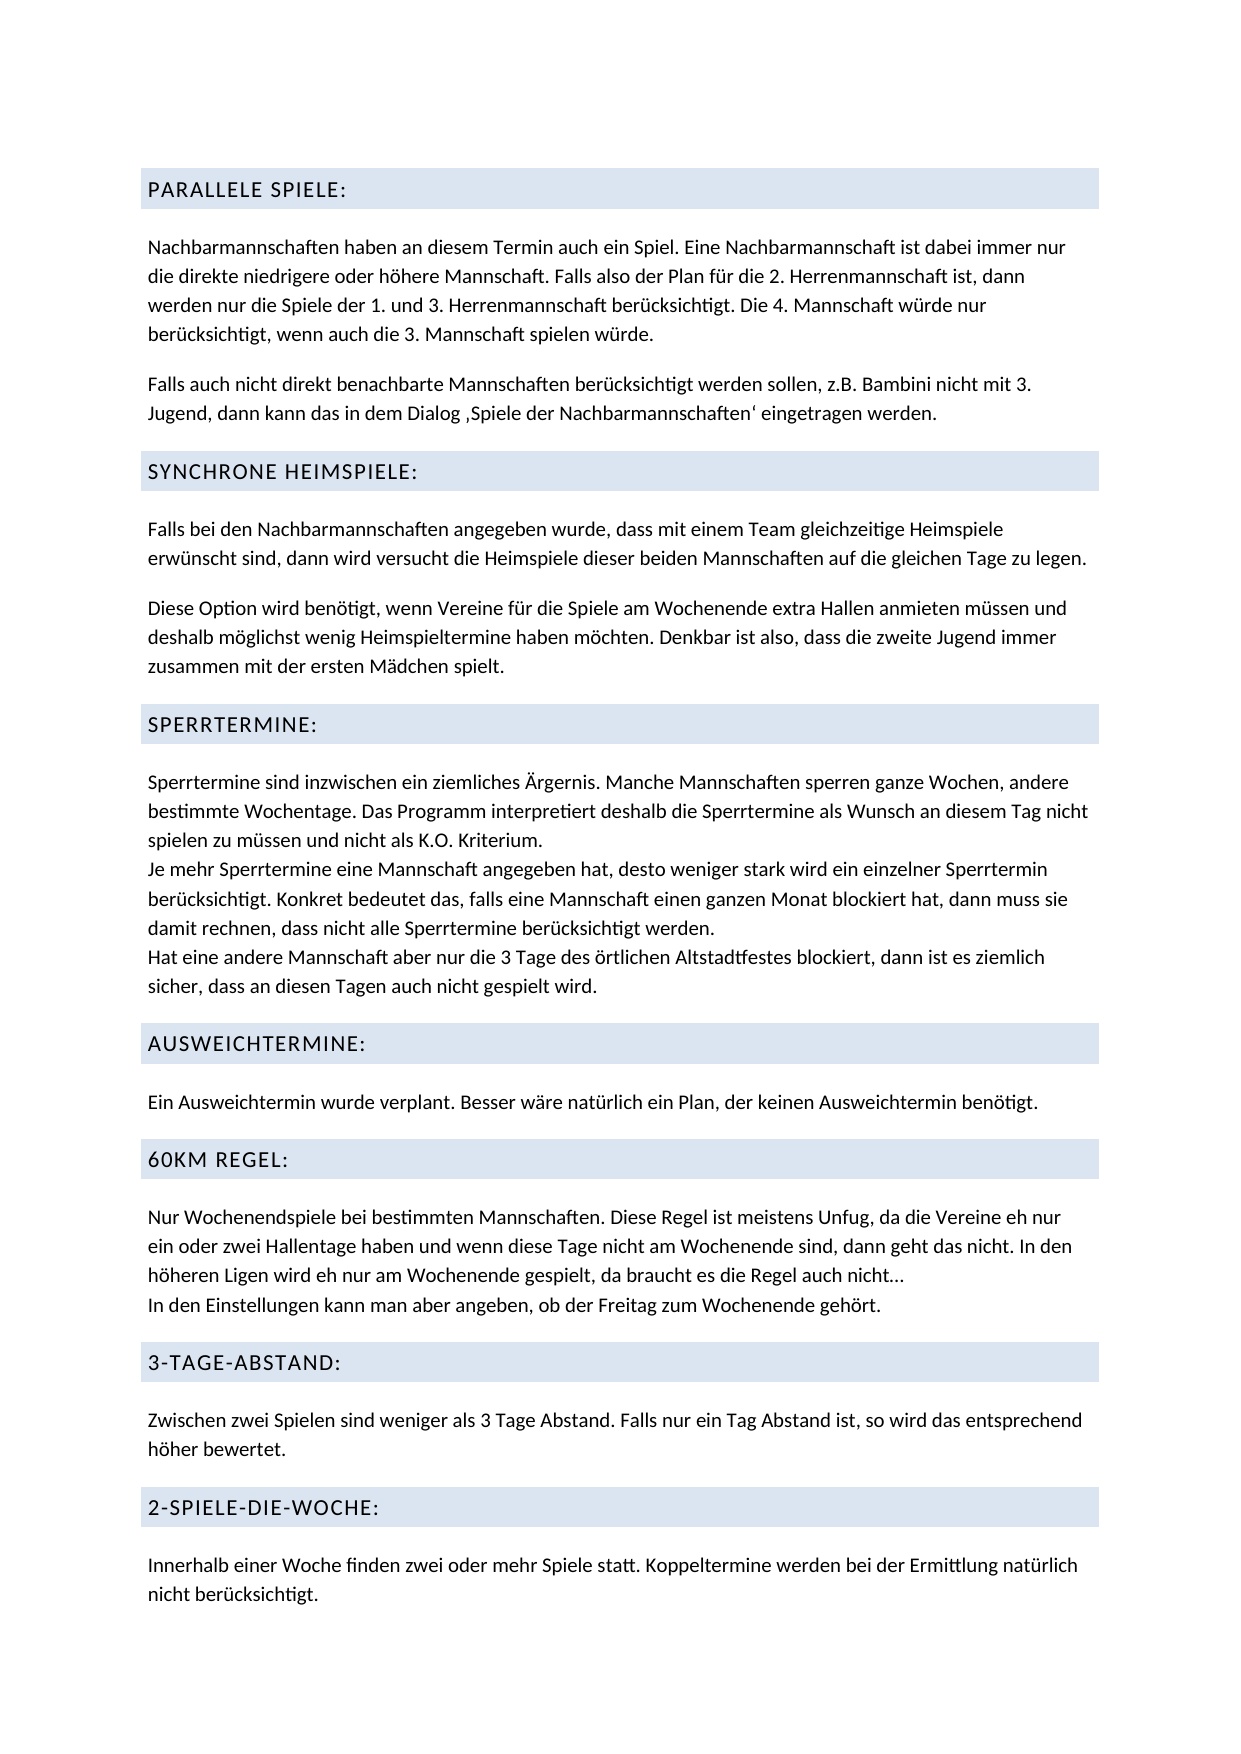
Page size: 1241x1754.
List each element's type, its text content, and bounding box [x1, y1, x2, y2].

subtitle 2-Spiele-die-Woche: [148, 1493, 1093, 1521]
text Sperrtermine sind inzwischen ein ziemliches Ärgernis. Manche Mannschaften sperren ganze Wochen, andere bestimmte Wochentage. Das Programm interpretiert deshalb die Sperrtermine als Wunsch an diesem Tag nicht spielen zu müssen und nicht als K.O. Kriterium. Je mehr Sperrtermine eine Mannschaft angegeben hat, desto weniger stark wird ein einzelner Sperrtermin berücksichtigt. Konkret bedeutet das, falls eine Mannschaft einen ganzen Monat blockiert hat, dann muss sie damit rechnen, dass nicht alle Sperrtermine berücksichtigt werden. Hat eine andere Mannschaft aber nur die 3 Tage des örtlichen Altstadtfestes blockiert, dann ist es ziemlich sicher, dass an diesen Tagen auch nicht gespielt wird. [148, 769, 1093, 999]
text Nur Wochenendspiele bei bestimmten Mannschaften. Diese Regel ist meistens Unfug, da die Vereine eh nur ein oder zwei Hallentage haben und wenn diese Tage nicht am Wochenende sind, dann geht das nicht. In den höheren Ligen wird eh nur am Wochenende gespielt, da braucht es die Regel auch nicht… In den Einstellungen kann man aber angeben, ob der Freitag zum Wochenende gehört. [148, 1204, 1093, 1317]
subtitle 60km Regel: [148, 1145, 1093, 1173]
text Falls bei den Nachbarmannschaften angegeben wurde, dass mit einem Team gleichzeitige Heimspiele erwünscht sind, dann wird versucht die Heimspiele dieser beiden Mannschaften auf die gleichen Tage zu legen. [148, 516, 1093, 571]
text Diese Option wird benötigt, wenn Vereine für die Spiele am Wochenende extra Hallen anmieten müssen und deshalb möglichst wenig Heimspieltermine haben möchten. Denkbar ist also, dass die zweite Jugend immer zusammen mit der ersten Mädchen spielt. [148, 595, 1093, 679]
text Nachbarmannschaften haben an diesem Termin auch ein Spiel. Eine Nachbarmannschaft ist dabei immer nur die direkte niedrigere oder höhere Mannschaft. Falls also der Plan für die 2. Herrenmannschaft ist, dann werden nur die Spiele der 1. und 3. Herrenmannschaft berücksichtigt. Die 4. Mannschaft würde nur berücksichtigt, wenn auch die 3. Mannschaft spielen würde. [148, 234, 1093, 347]
subtitle Sperrtermine: [148, 710, 1093, 738]
text Zwischen zwei Spielen sind weniger als 3 Tage Abstand. Falls nur ein Tag Abstand ist, so wird das entsprechend höher bewertet. [148, 1407, 1093, 1462]
subtitle 3-Tage-Abstand: [148, 1348, 1093, 1376]
subtitle Parallele Spiele: [148, 175, 1093, 203]
subtitle Synchrone Heimspiele: [148, 457, 1093, 485]
subtitle Ausweichtermine: [148, 1030, 1093, 1058]
text Falls auch nicht direkt benachbarte Mannschaften berücksichtigt werden sollen, z.B. Bambini nicht mit 3. Jugend, dann kann das in dem Dialog ‚Spiele der Nachbarmannschaften‘ eingetragen werden. [148, 371, 1093, 426]
text Ein Ausweichtermin wurde verplant. Besser wäre natürlich ein Plan, der keinen Ausweichtermin benötigt. [148, 1089, 1093, 1114]
text Innerhalb einer Woche finden zwei oder mehr Spiele statt. Koppeltermine werden bei der Ermittlung natürlich nicht berücksichtigt. [148, 1552, 1093, 1607]
